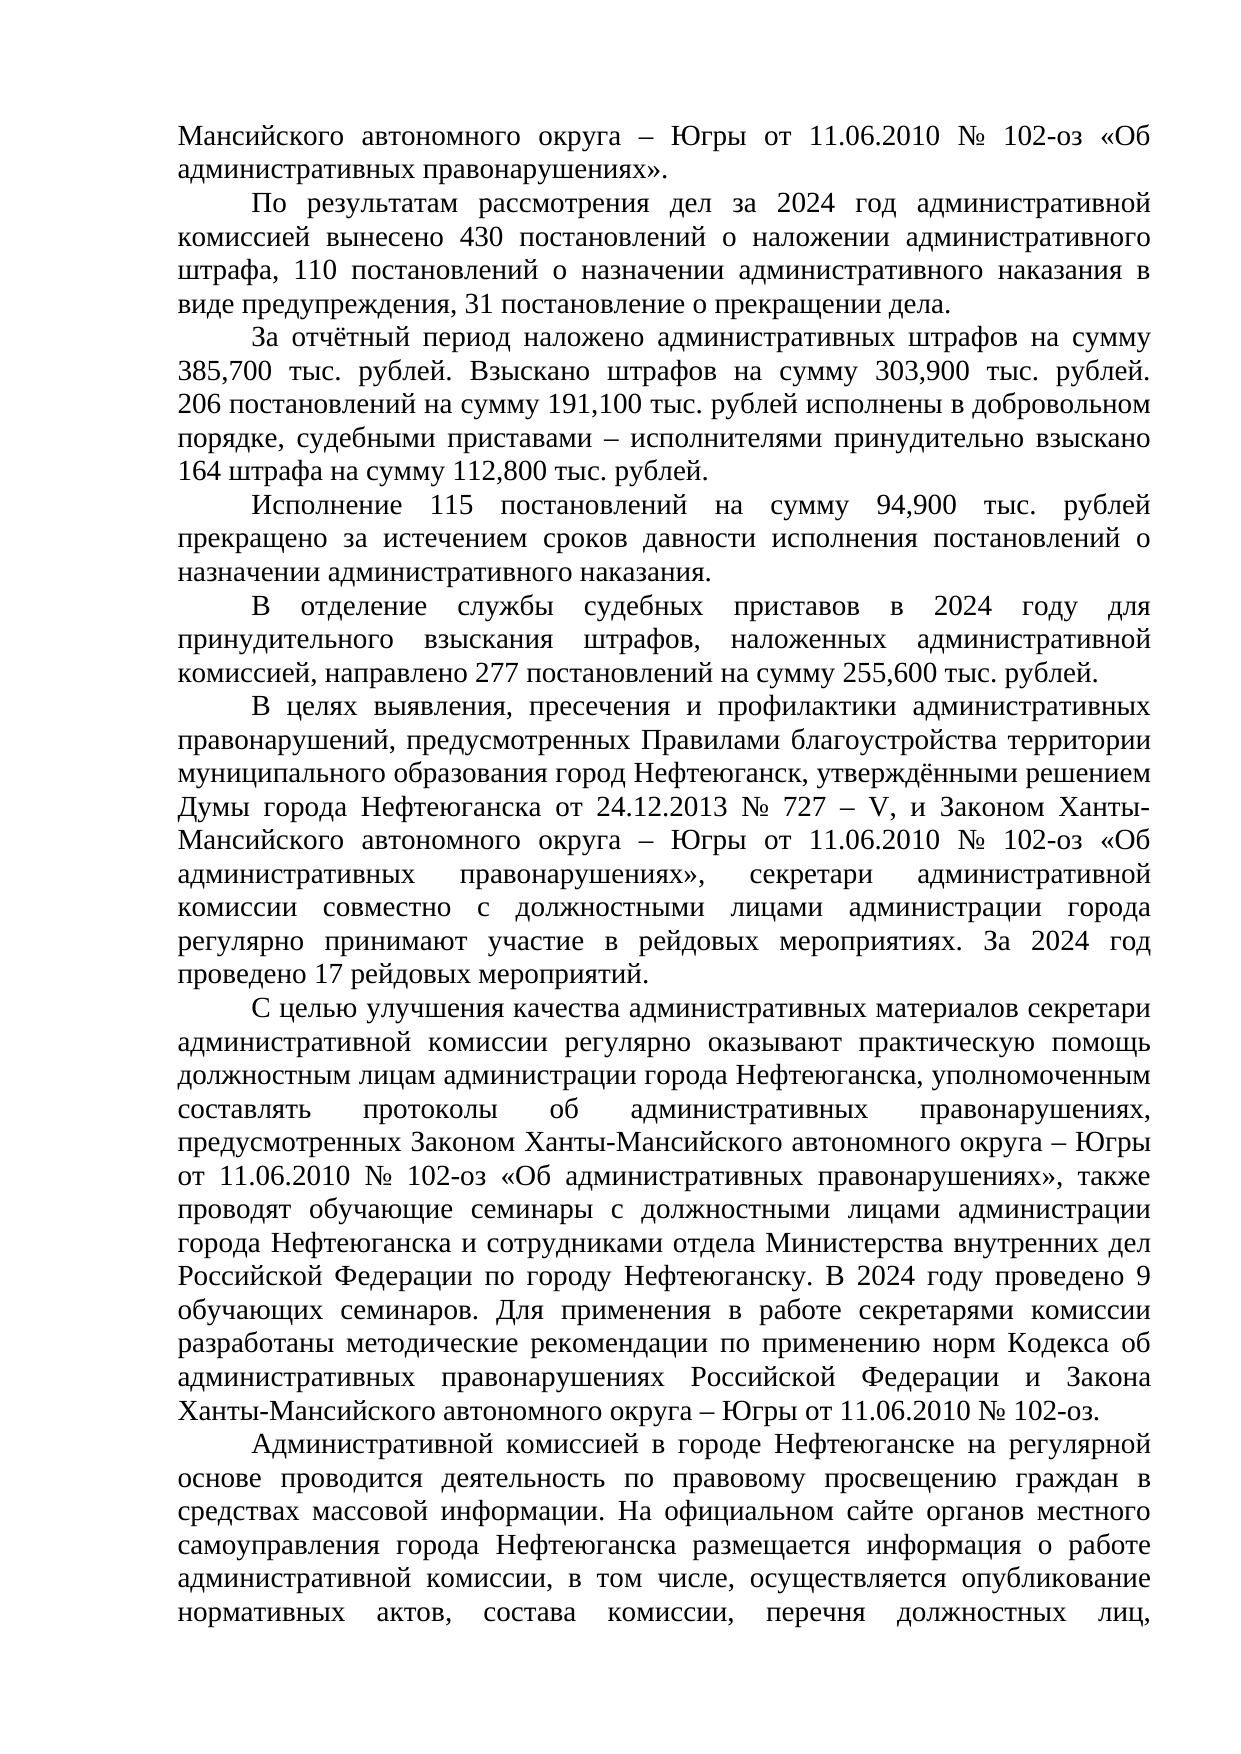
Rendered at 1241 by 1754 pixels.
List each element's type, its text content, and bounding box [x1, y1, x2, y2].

text За отчётный период наложено административных штрафов на сумму 385,700 тыс. рублей. Взыскано штрафов на сумму 303,900 тыс. рублей. 206 постановлений на сумму 191,100 тыс. рублей исполнены в добровольном порядке, судебными приставами – исполнителями принудительно взыскано 164 штрафа на сумму 112,800 тыс. рублей. [177, 319, 1152, 487]
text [177, 118, 1152, 185]
text В отделение службы судебных приставов в 2024 году для принудительного взыскания штрафов, наложенных административной комиссией, направлено 277 постановлений на сумму 255,600 тыс. рублей. [177, 588, 1152, 688]
text С целью улучшения качества административных материалов секретари административной комиссии регулярно оказывают практическую помощь должностным лицам администрации города Нефтеюганска, уполномоченным составлять протоколы об административных правонарушениях, предусмотренных Законом Ханты-Мансийского автономного округа – Югры от 11.06.2010 № 102-оз «Об административных правонарушениях», также проводят обучающие семинары с должностными лицами администрации города Нефтеюганска и сотрудниками отдела Министерства внутренних дел Российской Федерации по городу Нефтеюганску. В 2024 году проведено 9 обучающих семинаров. Для применения в работе секретарями комиссии разработаны методические рекомендации по применению норм Кодекса об административных правонарушениях Российской Федерации и Закона Ханты-Мансийского автономного округа – Югры от 11.06.2010 № 102-оз. [177, 990, 1152, 1426]
text Исполнение 115 постановлений на сумму 94,900 тыс. рублей прекращено за истечением сроков давности исполнения постановлений о назначении административного наказания. [177, 487, 1152, 588]
text В целях выявления, пресечения и профилактики административных правонарушений, предусмотренных Правилами благоустройства территории муниципального образования город Нефтеюганск, утверждёнными решением Думы города Нефтеюганска от 24.12.2013 № 727 – V, и Законом Ханты-Мансийского автономного округа – Югры от 11.06.2010 № 102-оз «Об административных правонарушениях», секретари административной комиссии совместно с должностными лицами администрации города регулярно принимают участие в рейдовых мероприятиях. За 2024 год проведено 17 рейдовых мероприятий. [177, 688, 1152, 990]
text По результатам рассмотрения дел за 2024 год административной комиссией вынесено 430 постановлений о наложении административного штрафа, 110 постановлений о назначении административного наказания в виде предупреждения, 31 постановление о прекращении дела. [177, 185, 1152, 319]
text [177, 1426, 1152, 1627]
